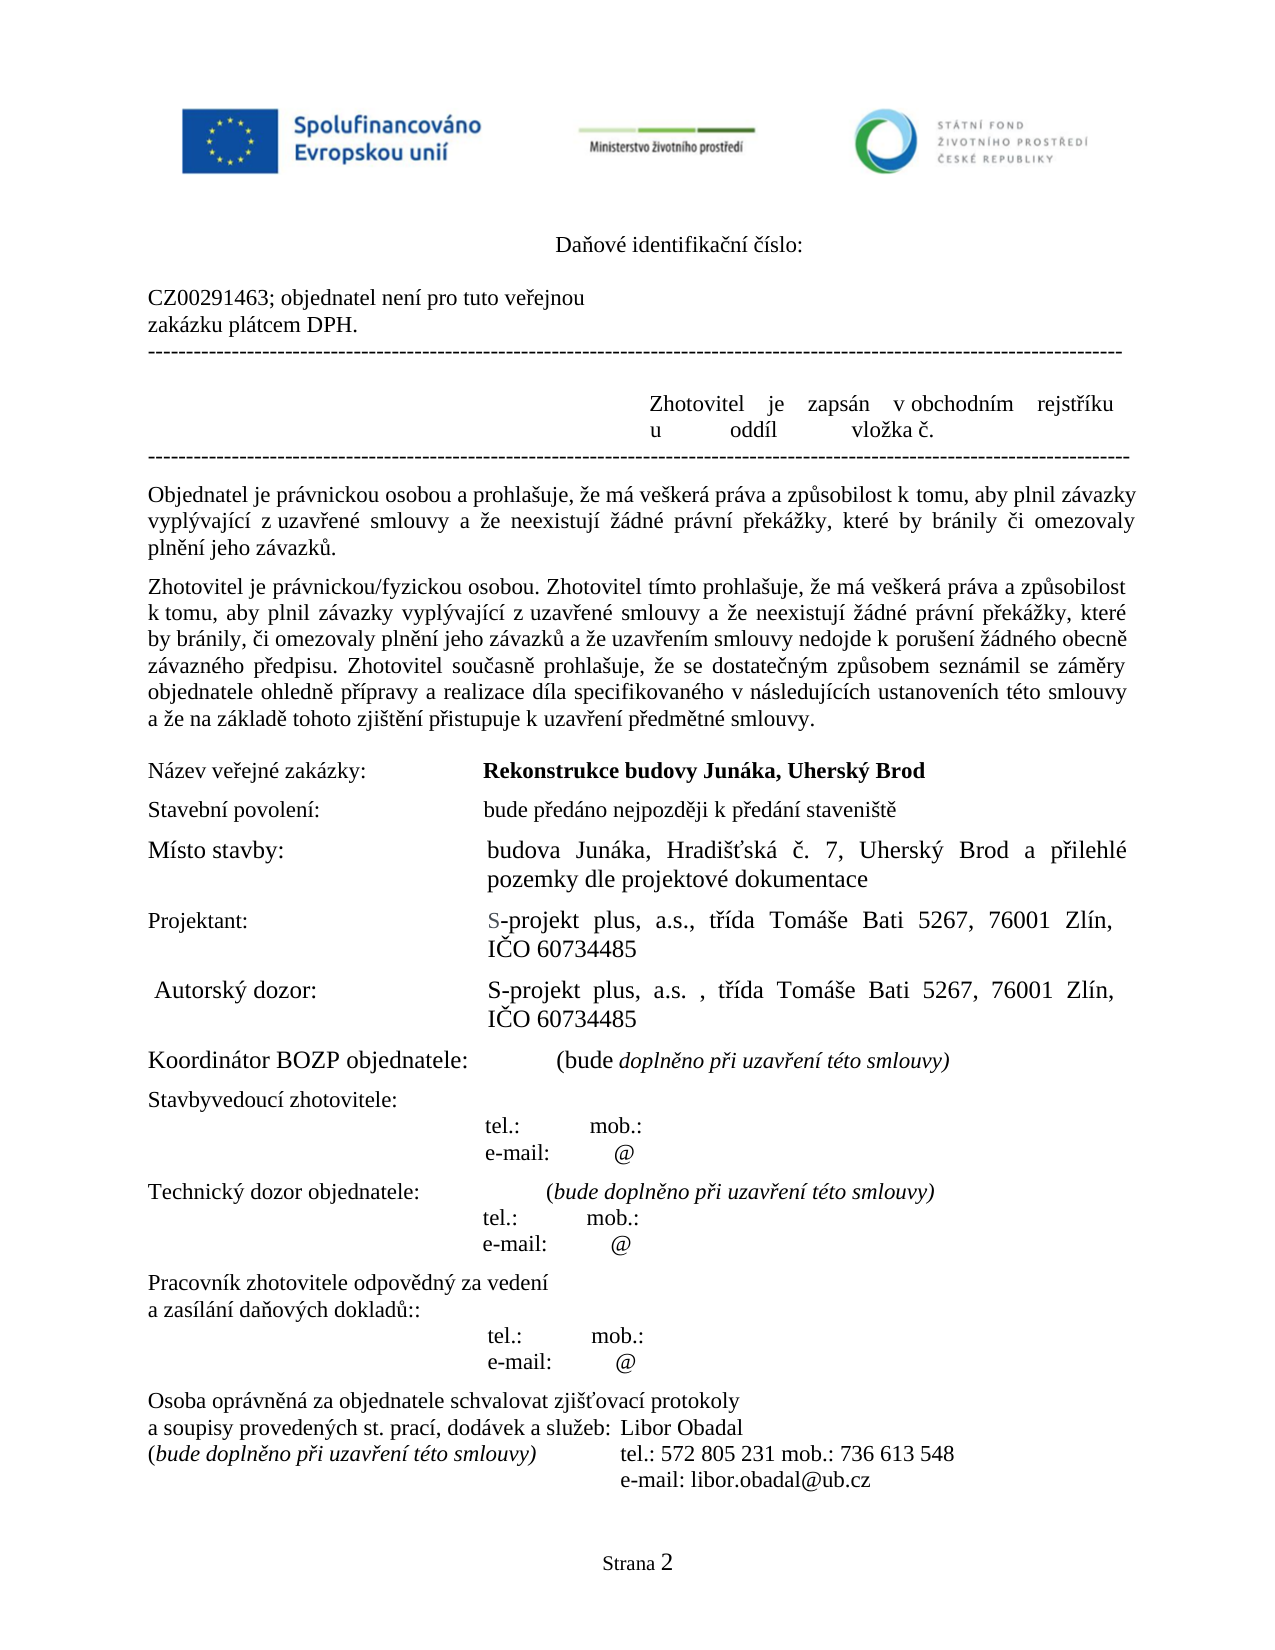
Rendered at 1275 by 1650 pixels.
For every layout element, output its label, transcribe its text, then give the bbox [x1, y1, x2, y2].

text tel.: mob.: [443, 1204, 1137, 1231]
text Technický dozor objednatele: (bude doplněno při uzavření této smlouvy) [148, 1178, 1127, 1204]
text Místo stavby: budova Junáka, Hradišťská č. 7, Uherský Brod a přilehlé pozemky dle projektové dokumentace [148, 835, 1127, 892]
text -------------------------------------------------------------------------------------------------------------------------------- [148, 337, 1137, 363]
text Objednatel je právnickou osobou a prohlašuje, že má veškerá práva a způsobilost k tomu, aby plnil závazky vyplývající z uzavřené smlouvy a že neexistují žádné právní překážky, které by bránily či omezovaly plnění jeho závazků. [148, 481, 1137, 560]
text Stavební povolení: bude předáno nejpozději k předání staveniště [148, 796, 1127, 822]
text Daňové identifikační číslo: [148, 232, 1137, 258]
text tel.: mob.: [148, 1113, 1127, 1139]
text Název veřejné zakázky: Rekonstrukce budovy Junáka, Uherský Brod [148, 757, 1127, 784]
text Autorský dozor: S-projekt plus, a.s. , třída Tomáše Bati 5267, 76001 Zlín, IČO 60734485 [148, 975, 1127, 1032]
text e-mail: @ [442, 1231, 1137, 1257]
text zakázku plátcem DPH. [148, 311, 1137, 337]
text tel.: mob.: [148, 1322, 1127, 1348]
text e-mail: @ [148, 1139, 1127, 1165]
text Zhotovitel je zapsán v obchodním rejstříku u oddíl vložka č. [649, 390, 1137, 442]
text CZ00291463; objednatel není pro tuto veřejnou [148, 284, 1137, 311]
text Zhotovitel je právnickou/fyzickou osobou. Zhotovitel tímto prohlašuje, že má veškerá práva a způsobilost k tomu, aby plnil závazky vyplývající z uzavřené smlouvy a že neexistují žádné právní překážky, které by bránily, či omezovaly plnění jeho závazků a že uzavřením smlouvy nedojde k porušení žádného obecně závazného předpisu. Zhotovitel současně prohlašuje, že se dostatečným způsobem seznámil se záměry objednatele ohledně přípravy a realizace díla specifikovaného v následujících ustanoveních této smlouvy a že na základě tohoto zjištění přistupuje k uzavření předmětné smlouvy. [148, 573, 1127, 731]
text a soupisy provedených st. prací, dodávek a služeb: Libor Obadal [148, 1414, 1137, 1440]
text Osoba oprávněná za objednatele schvalovat zjišťovací protokoly [148, 1387, 1137, 1414]
text e-mail: libor.obadal@ub.cz [148, 1466, 1137, 1493]
text Stavbyvedoucí zhotovitele: [148, 1086, 1127, 1113]
text Pracovník zhotovitele odpovědný za vedení [148, 1269, 1127, 1296]
text Projektant: S-projekt plus, a.s., třída Tomáše Bati 5267, 76001 Zlín, IČO 60734485 [148, 905, 1127, 962]
text (bude doplněno při uzavření této smlouvy) tel.: 572 805 231 mob.: 736 613 548 [148, 1440, 1127, 1466]
text e-mail: @ [148, 1348, 1127, 1375]
text --------------------------------------------------------------------------------------------------------------------------------- [148, 442, 1137, 469]
text a zasílání daňových dokladů:: [148, 1296, 1127, 1322]
text Koordinátor BOZP objednatele: (bude doplněno při uzavření této smlouvy) [148, 1045, 1127, 1074]
picture [165, 73, 1111, 203]
